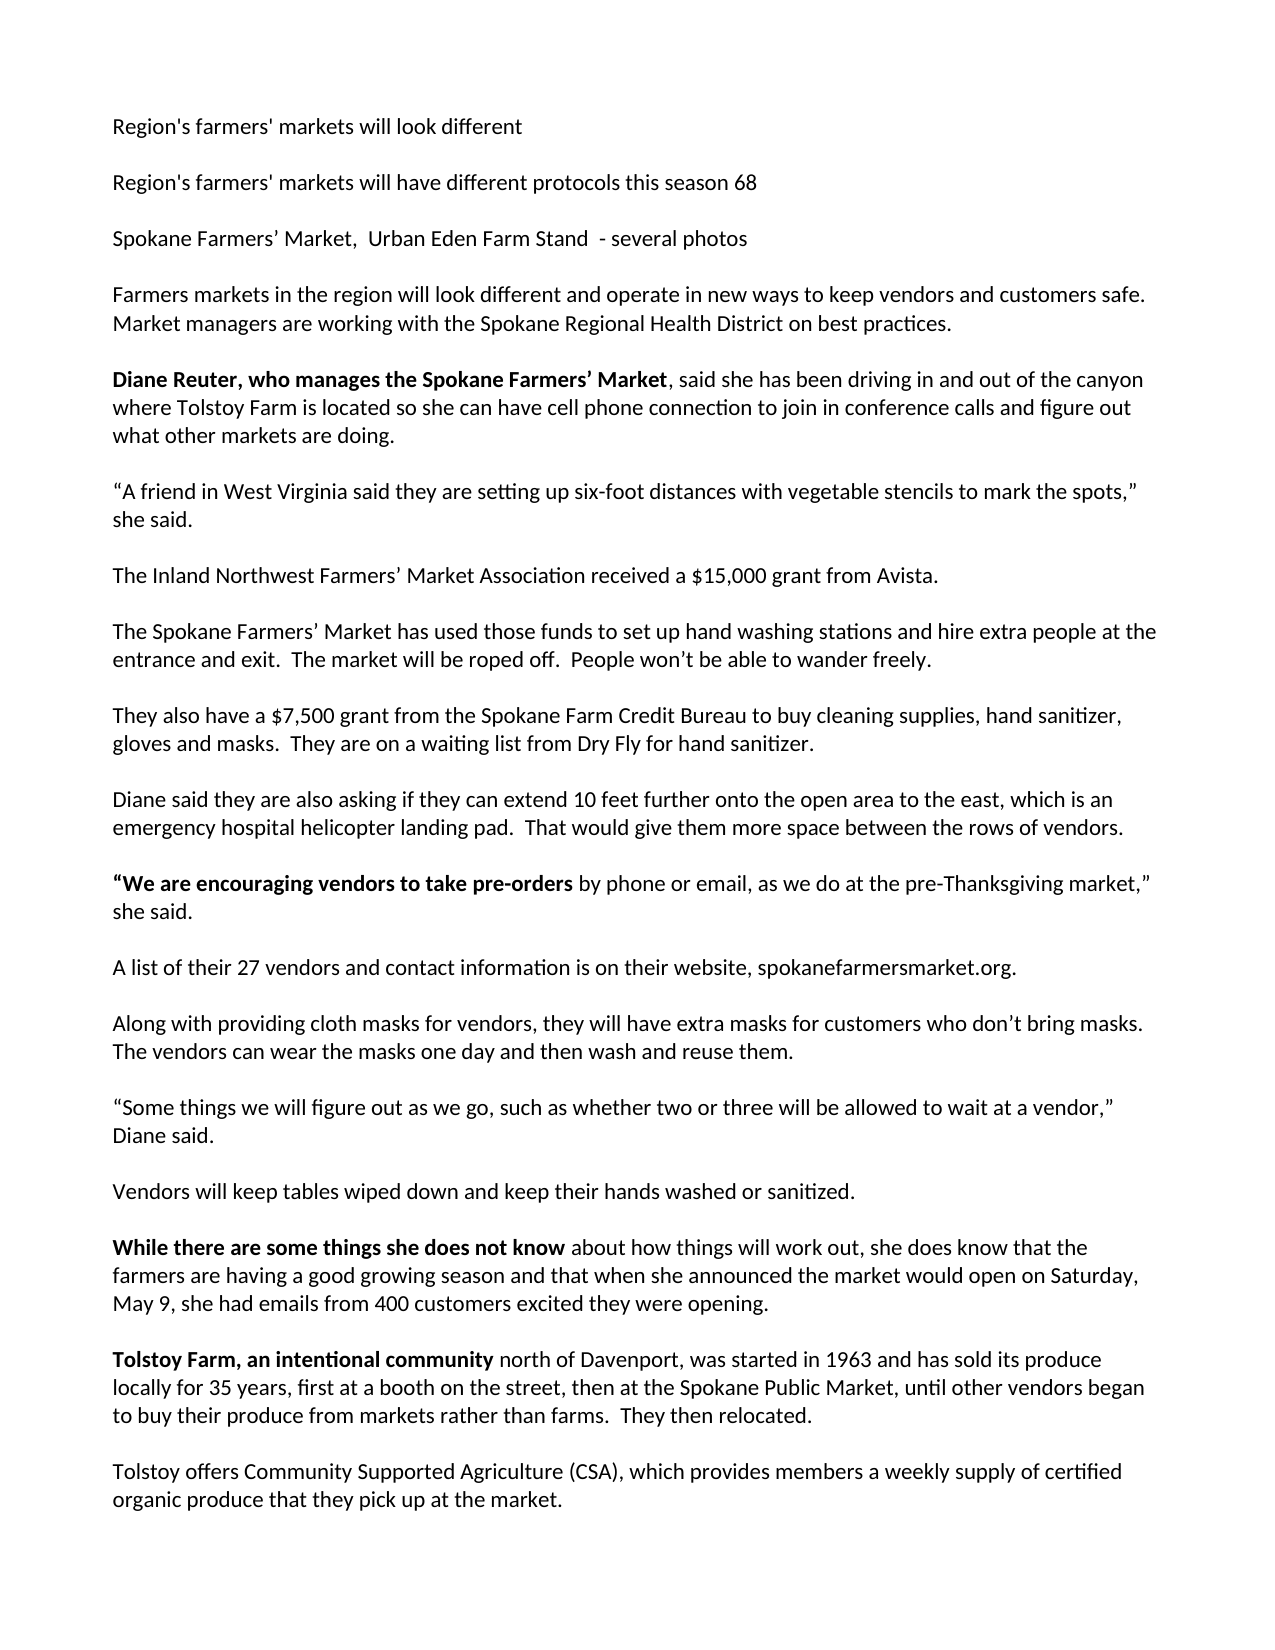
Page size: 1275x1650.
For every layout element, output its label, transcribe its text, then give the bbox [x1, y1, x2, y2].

text They also have a $7,500 grant from the Spokane Farm Credit Bureau to buy cleaning supplies, hand sanitizer, gloves and masks. They are on a waiting list from Dry Fly for hand sanitizer. [112, 701, 1162, 757]
text The Spokane Farmers’ Market has used those funds to set up hand washing stations and hire extra people at the entrance and exit. The market will be roped off. People won’t be able to wander freely. [112, 617, 1162, 673]
text Along with providing cloth masks for vendors, they will have extra masks for customers who don’t bring masks. The vendors can wear the masks one day and then wash and reuse them. [112, 1009, 1162, 1065]
text Region's farmers' markets will look different [112, 112, 1162, 141]
text Region's farmers' markets will have different protocols this season 68 [112, 168, 1162, 197]
text Vendors will keep tables wiped down and keep their hands washed or sanitized. [112, 1177, 1162, 1205]
text The Inland Northwest Farmers’ Market Association received a $15,000 grant from Avista. [112, 561, 1162, 589]
text Diane said they are also asking if they can extend 10 feet further onto the open area to the east, which is an emergency hospital helicopter landing pad. That would give them more space between the rows of vendors. [112, 785, 1162, 841]
text Tolstoy Farm, an intentional community north of Davenport, was started in 1963 and has sold its produce locally for 35 years, first at a booth on the street, then at the Spokane Public Market, until other vendors began to buy their produce from markets rather than farms. They then relocated. [112, 1345, 1162, 1429]
text “We are encouraging vendors to take pre-orders by phone or email, as we do at the pre-Thanksgiving market,” she said. [112, 869, 1162, 925]
text Tolstoy offers Community Supported Agriculture (CSA), which provides members a weekly supply of certified organic produce that they pick up at the market. [112, 1457, 1162, 1513]
text A list of their 27 vendors and contact information is on their website, spokanefarmersmarket.org. [112, 953, 1162, 981]
text Spokane Farmers’ Market, Urban Eden Farm Stand - several photos [112, 224, 1162, 253]
text “A friend in West Virginia said they are setting up six-foot distances with vegetable stencils to mark the spots,” she said. [112, 477, 1162, 533]
text Diane Reuter, who manages the Spokane Farmers’ Market, said she has been driving in and out of the canyon where Tolstoy Farm is located so she can have cell phone connection to join in conference calls and figure out what other markets are doing. [112, 365, 1162, 449]
text “Some things we will figure out as we go, such as whether two or three will be allowed to wait at a vendor,” Diane said. [112, 1093, 1162, 1149]
text Farmers markets in the region will look different and operate in new ways to keep vendors and customers safe. Market managers are working with the Spokane Regional Health District on best practices. [112, 281, 1162, 337]
text While there are some things she does not know about how things will work out, she does know that the farmers are having a good growing season and that when she announced the market would open on Saturday, May 9, she had emails from 400 customers excited they were opening. [112, 1233, 1162, 1317]
